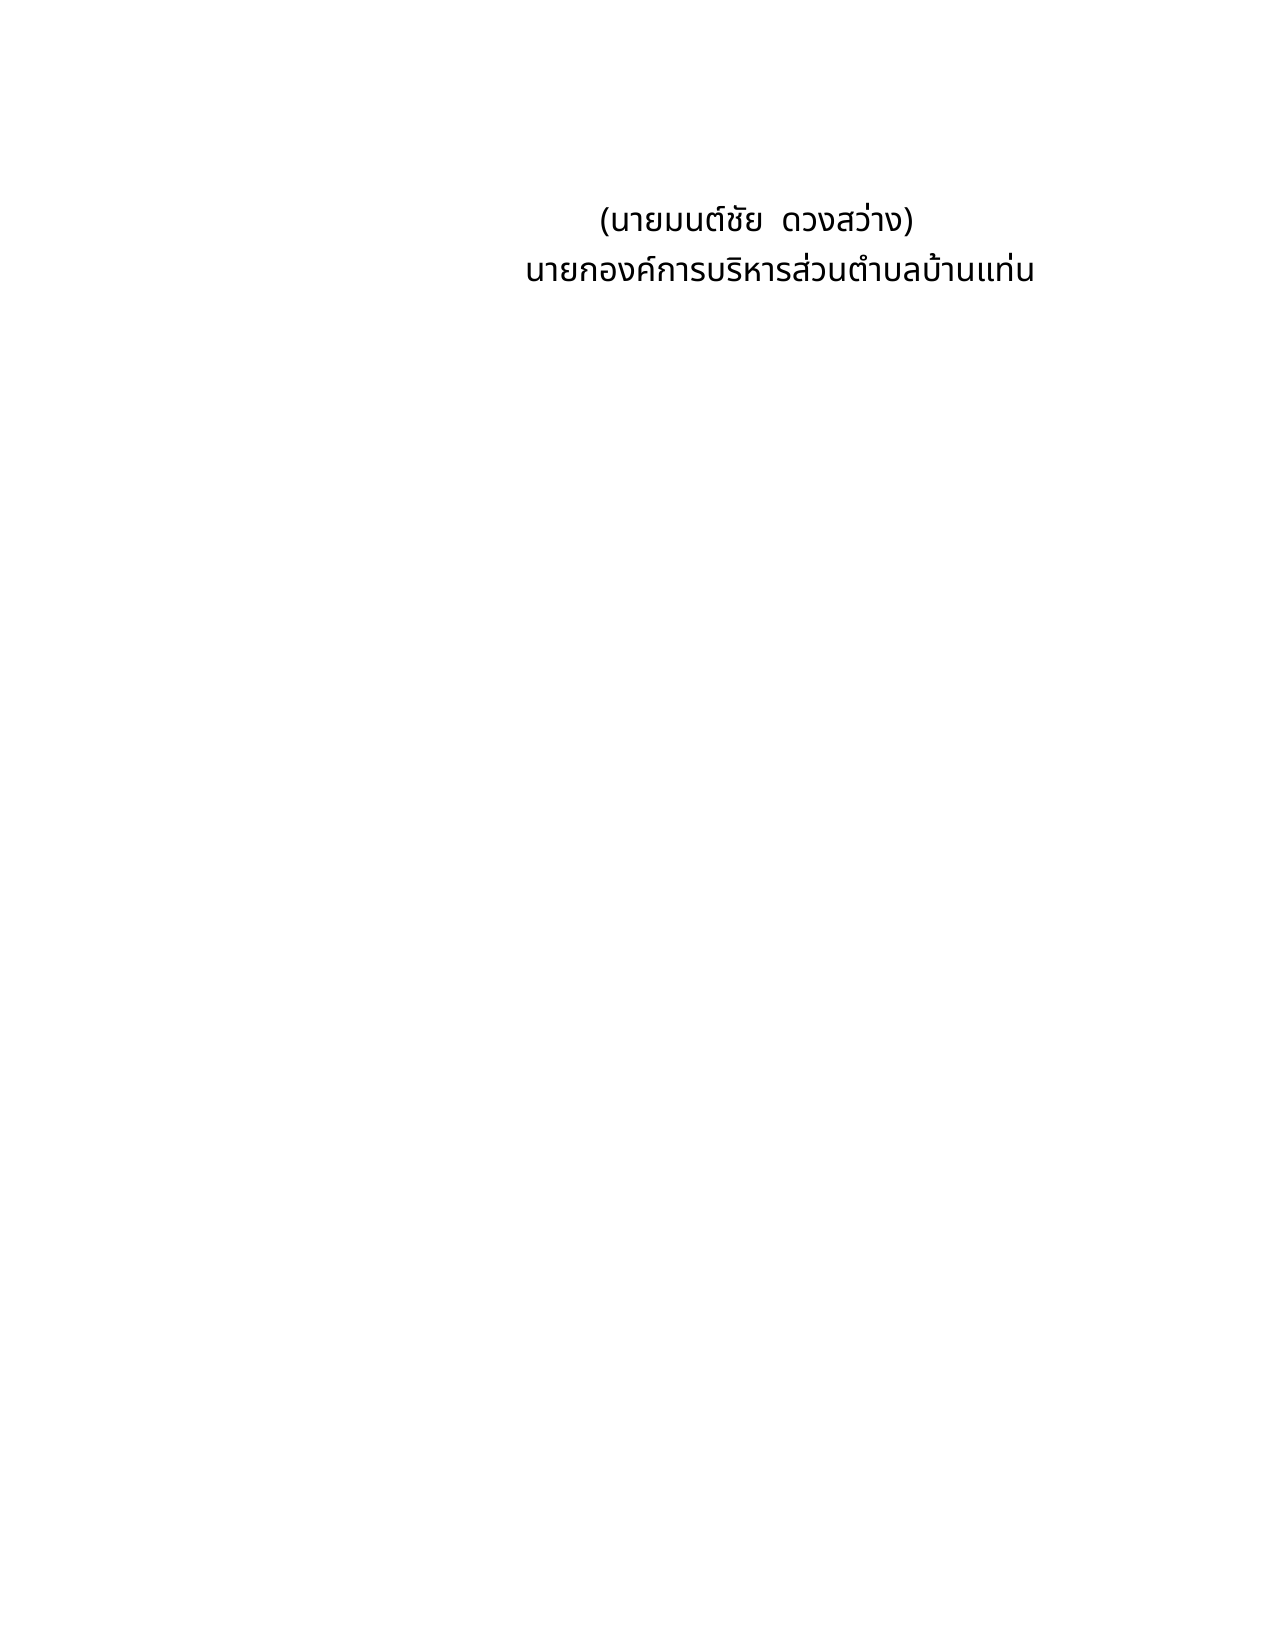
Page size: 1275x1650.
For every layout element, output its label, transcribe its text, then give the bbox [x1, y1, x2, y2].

text (นายมนต์ชัย ดวงสว่าง) [300, 195, 1125, 246]
text นายกองค์การบริหารส่วนตำบลบ้านแท่น [300, 246, 1125, 296]
